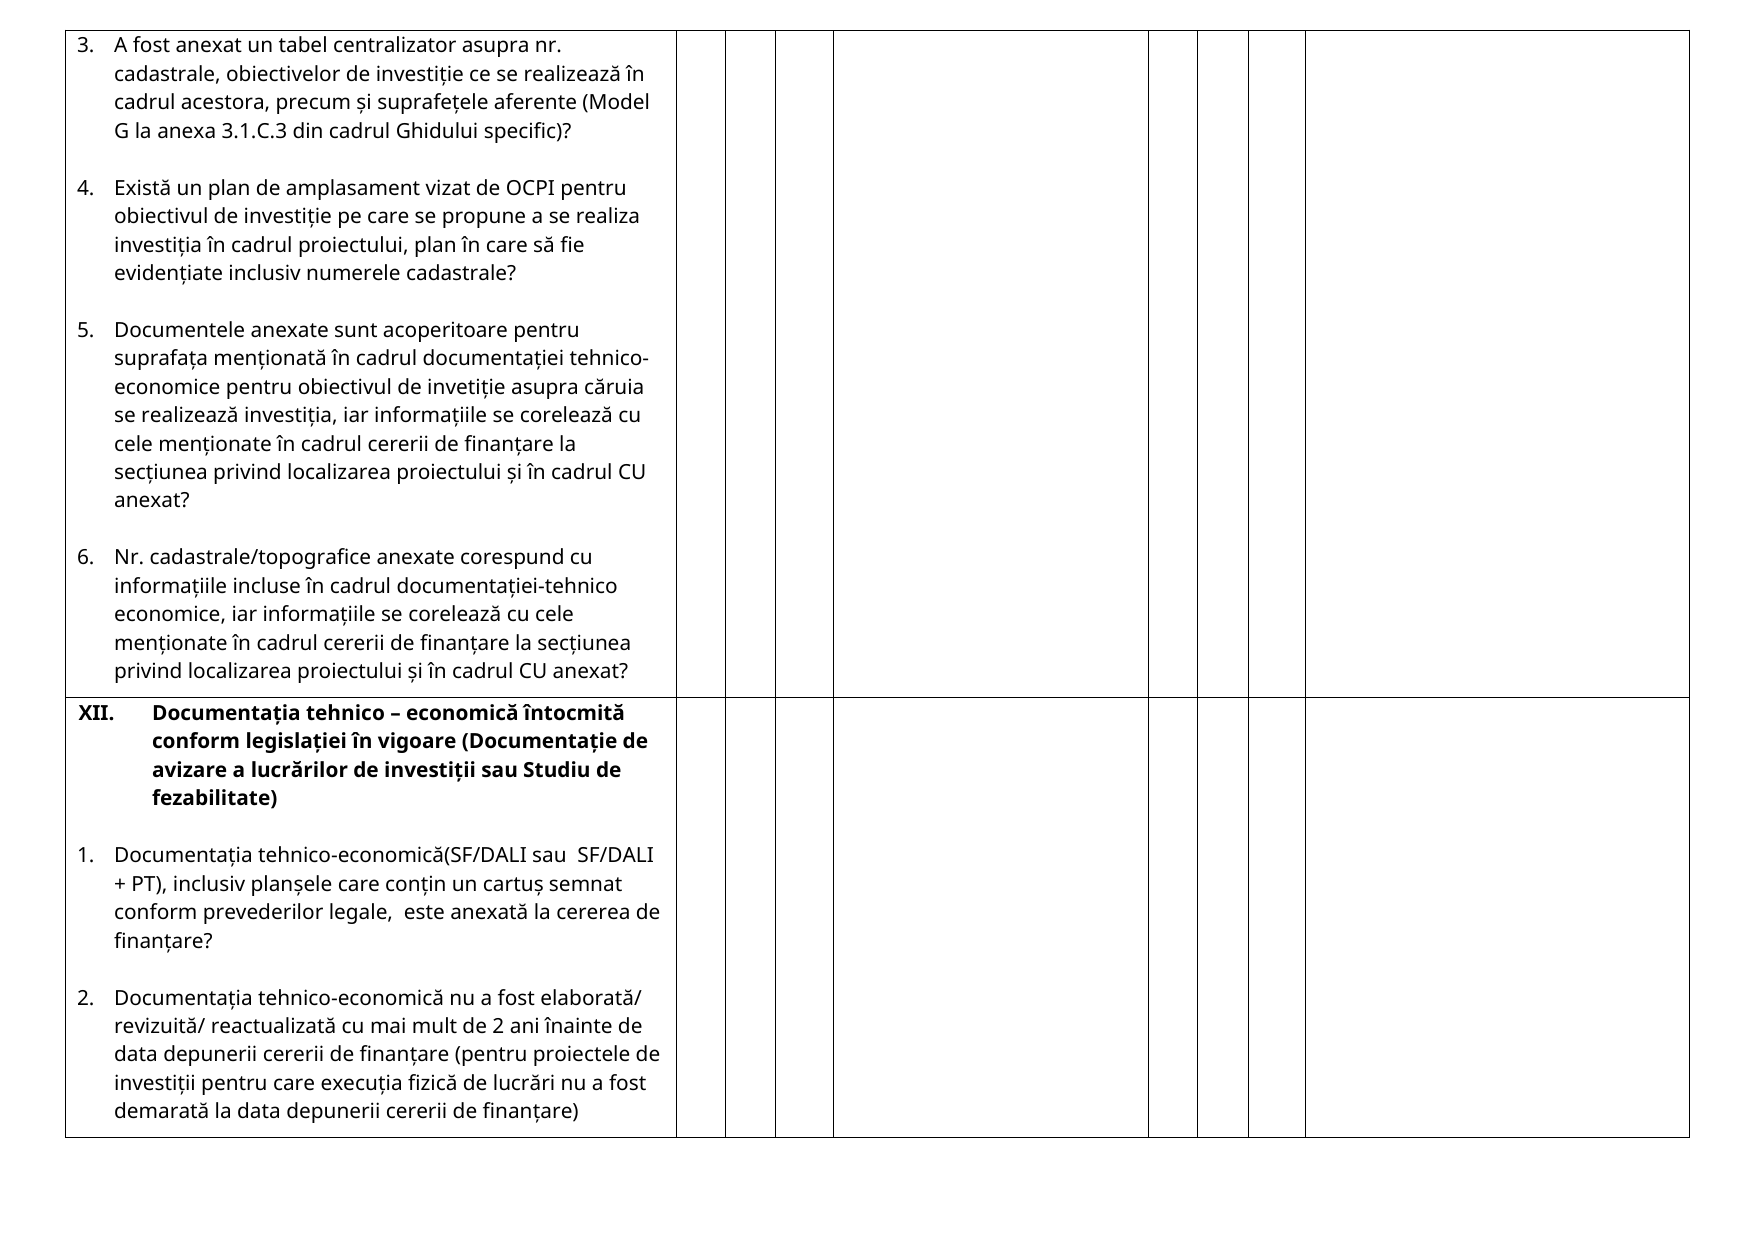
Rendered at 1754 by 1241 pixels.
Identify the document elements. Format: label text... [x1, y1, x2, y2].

table_cell [1249, 31, 1305, 697]
table_cell [1198, 698, 1248, 1137]
table_cell [776, 698, 833, 1137]
table_cell [1198, 31, 1248, 697]
table_cell [1249, 698, 1305, 1137]
table_cell [677, 31, 725, 697]
table_cell [677, 698, 725, 1137]
table_cell [1149, 698, 1197, 1137]
table_cell [1149, 31, 1197, 697]
table_cell [1306, 31, 1689, 697]
table_cell [726, 31, 775, 697]
table_cell [1306, 698, 1689, 1137]
table_cell [834, 698, 1148, 1137]
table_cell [66, 31, 676, 697]
table_cell [776, 31, 833, 697]
table_cell [834, 31, 1148, 697]
table_cell [726, 698, 775, 1137]
table_cell Documentația tehnico – economică întocmită conform legislaţiei în vigoare (Documentaţie de avizare a lucrărilor de investiţii sau Studiu de fezabilitate) Documentaţia tehnico-economică(SF/DALI sau SF/DALI + PT), inclusiv planşele care conțin un cartuș semnat conform prevederilor legale, este anexată la cererea de finanţare? Documentaţia tehnico-economică nu a fost elaborată/ revizuită/ reactualizată cu mai mult de 2 ani înainte de data depunerii cererii de finanţare (pentru proiectele de investiţii pentru care execuţia fizică de lucrări nu a fost demarată la data depunerii cererii de finanţare) [66, 698, 676, 1137]
